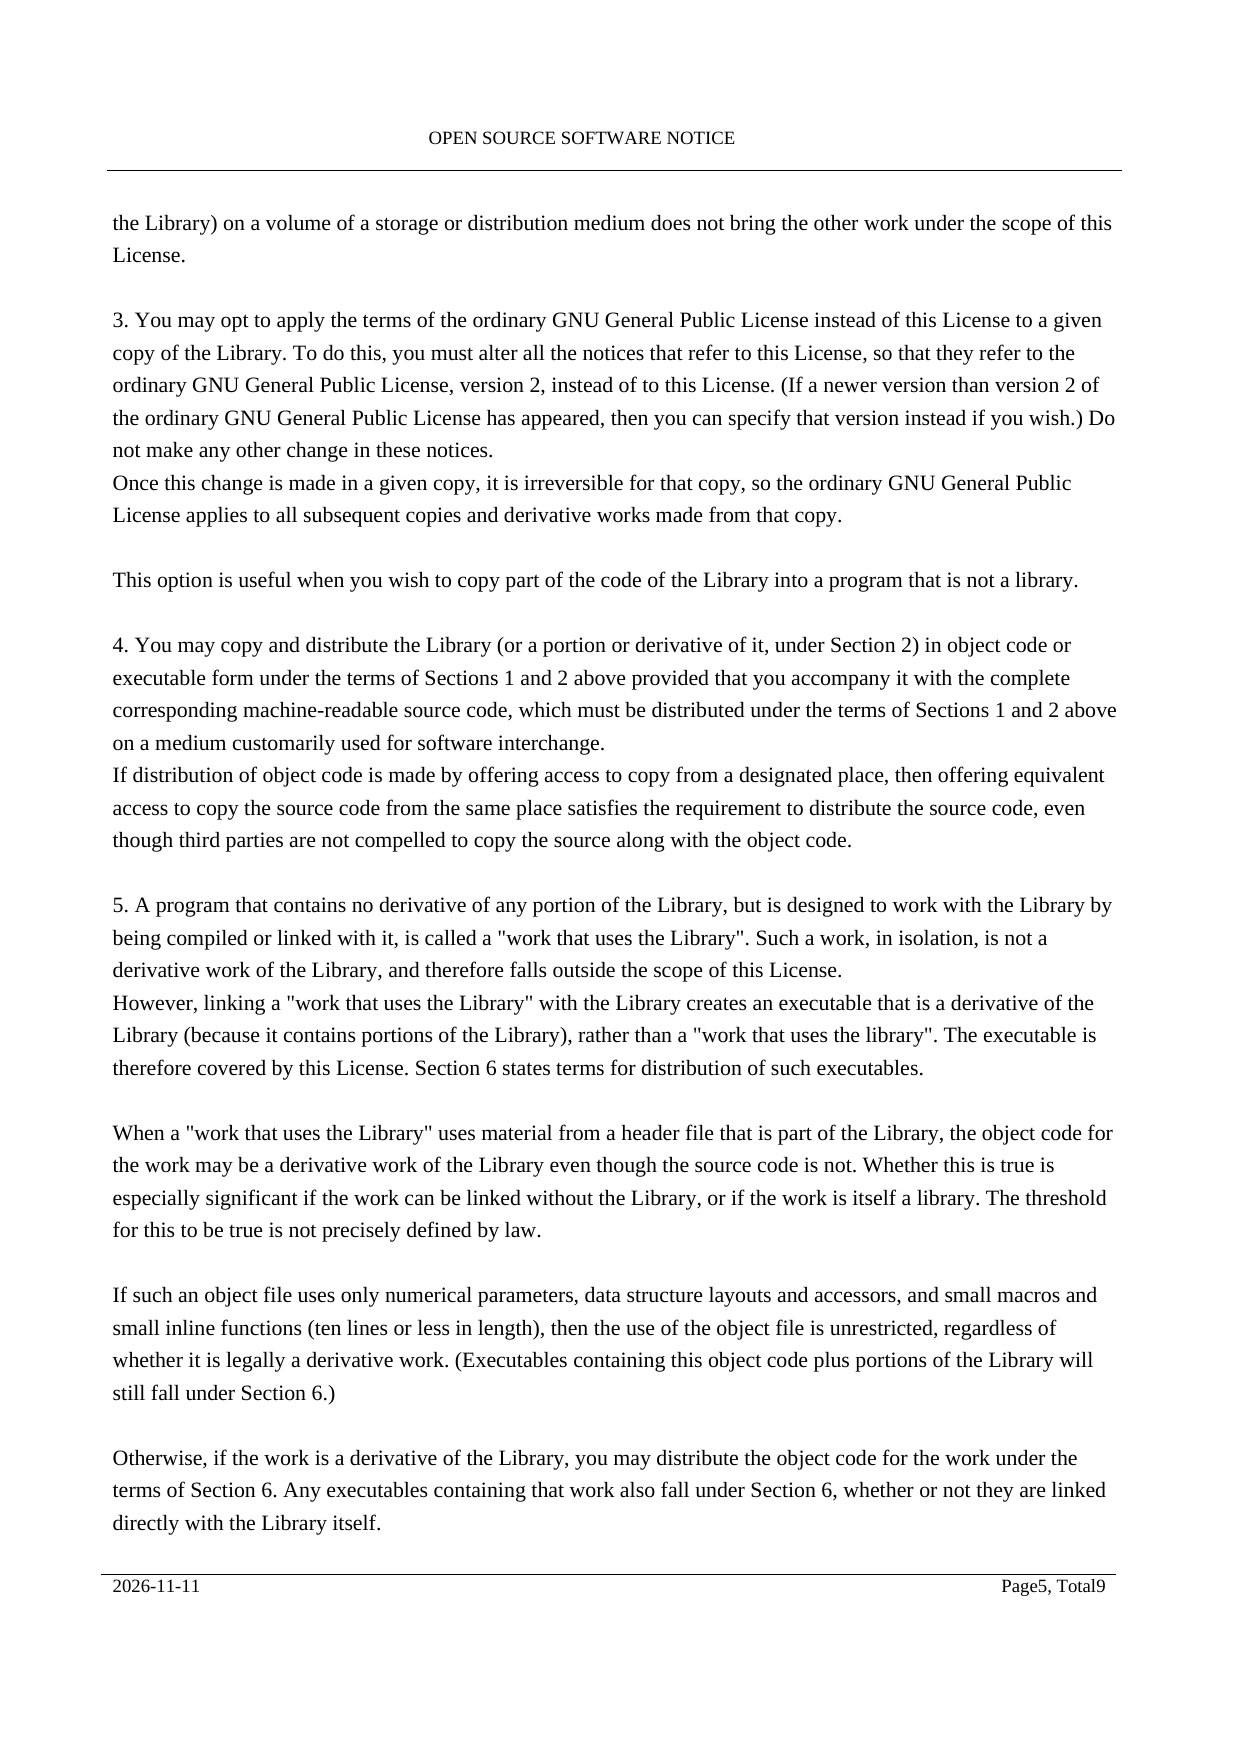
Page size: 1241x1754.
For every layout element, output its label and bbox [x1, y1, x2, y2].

text [112, 206, 1128, 1539]
